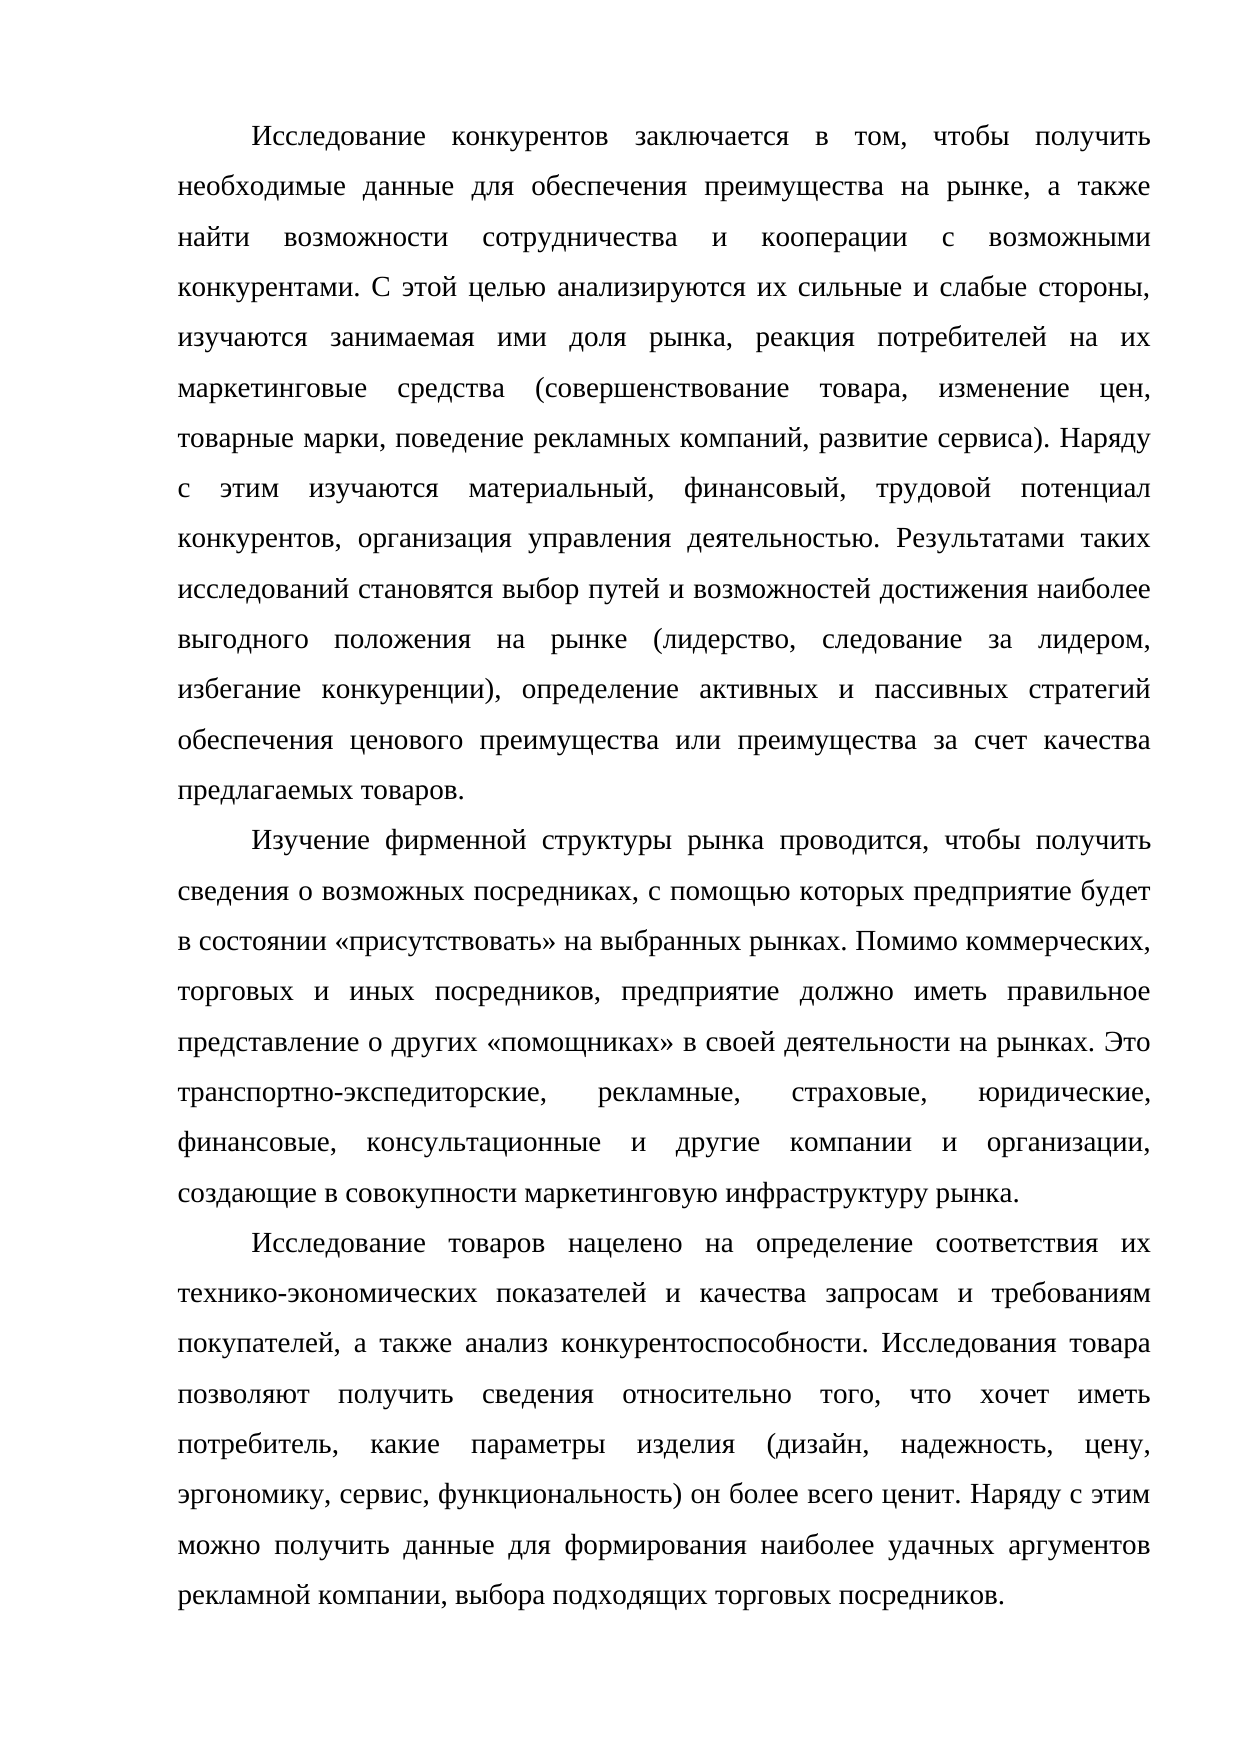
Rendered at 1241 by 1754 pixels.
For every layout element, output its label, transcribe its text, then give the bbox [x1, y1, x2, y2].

text Изучение фирменной структуры рынка проводится, чтобы получить сведения о возможных посредниках, с помощью которых предприятие будет в состоянии «присутствовать» на выбранных рынках. Помимо коммерческих, торговых и иных посредников, предприятие должно иметь правильное представление о других «помощниках» в своей деятельности на рынках. Это транспортно-экспедиторские, рекламные, страховые, юридические, финансовые, консультационные и другие компании и организации, создающие в совокупности маркетинговую инфраструктуру рынка. [177, 822, 1152, 1208]
text Исследование товаров нацелено на определение соответствия их технико-экономических показателей и качества запросам и требованиям покупателей, а также анализ конкурентоспособности. Исследования товара позволяют получить сведения относительно того, что хочет иметь потребитель, какие параметры изделия (дизайн, надежность, цену, эргономику, сервис, функциональность) он более всего ценит. Наряду с этим можно получить данные для формирования наиболее удачных аргументов рекламной компании, выбора подходящих торговых посредников. [177, 1225, 1152, 1611]
text Исследование конкурентов заключается в том, чтобы получить необходимые данные для обеспечения преимущества на рынке, а также найти возможности сотрудничества и кооперации с возможными конкурентами. С этой целью анализируются их сильные и слабые стороны, изучаются занимаемая ими доля рынка, реакция потребителей на их маркетинговые средства (совершенствование товара, изменение цен, товарные марки, поведение рекламных компаний, развитие сервиса). Наряду с этим изучаются материальный, финансовый, трудовой потенциал конкурентов, организация управления деятельностью. Результатами таких исследований становятся выбор путей и возможностей достижения наиболее выгодного положения на рынке (лидерство, следование за лидером, избегание конкуренции), определение активных и пассивных стратегий обеспечения ценового преимущества или преимущества за счет качества предлагаемых товаров. [177, 118, 1152, 806]
